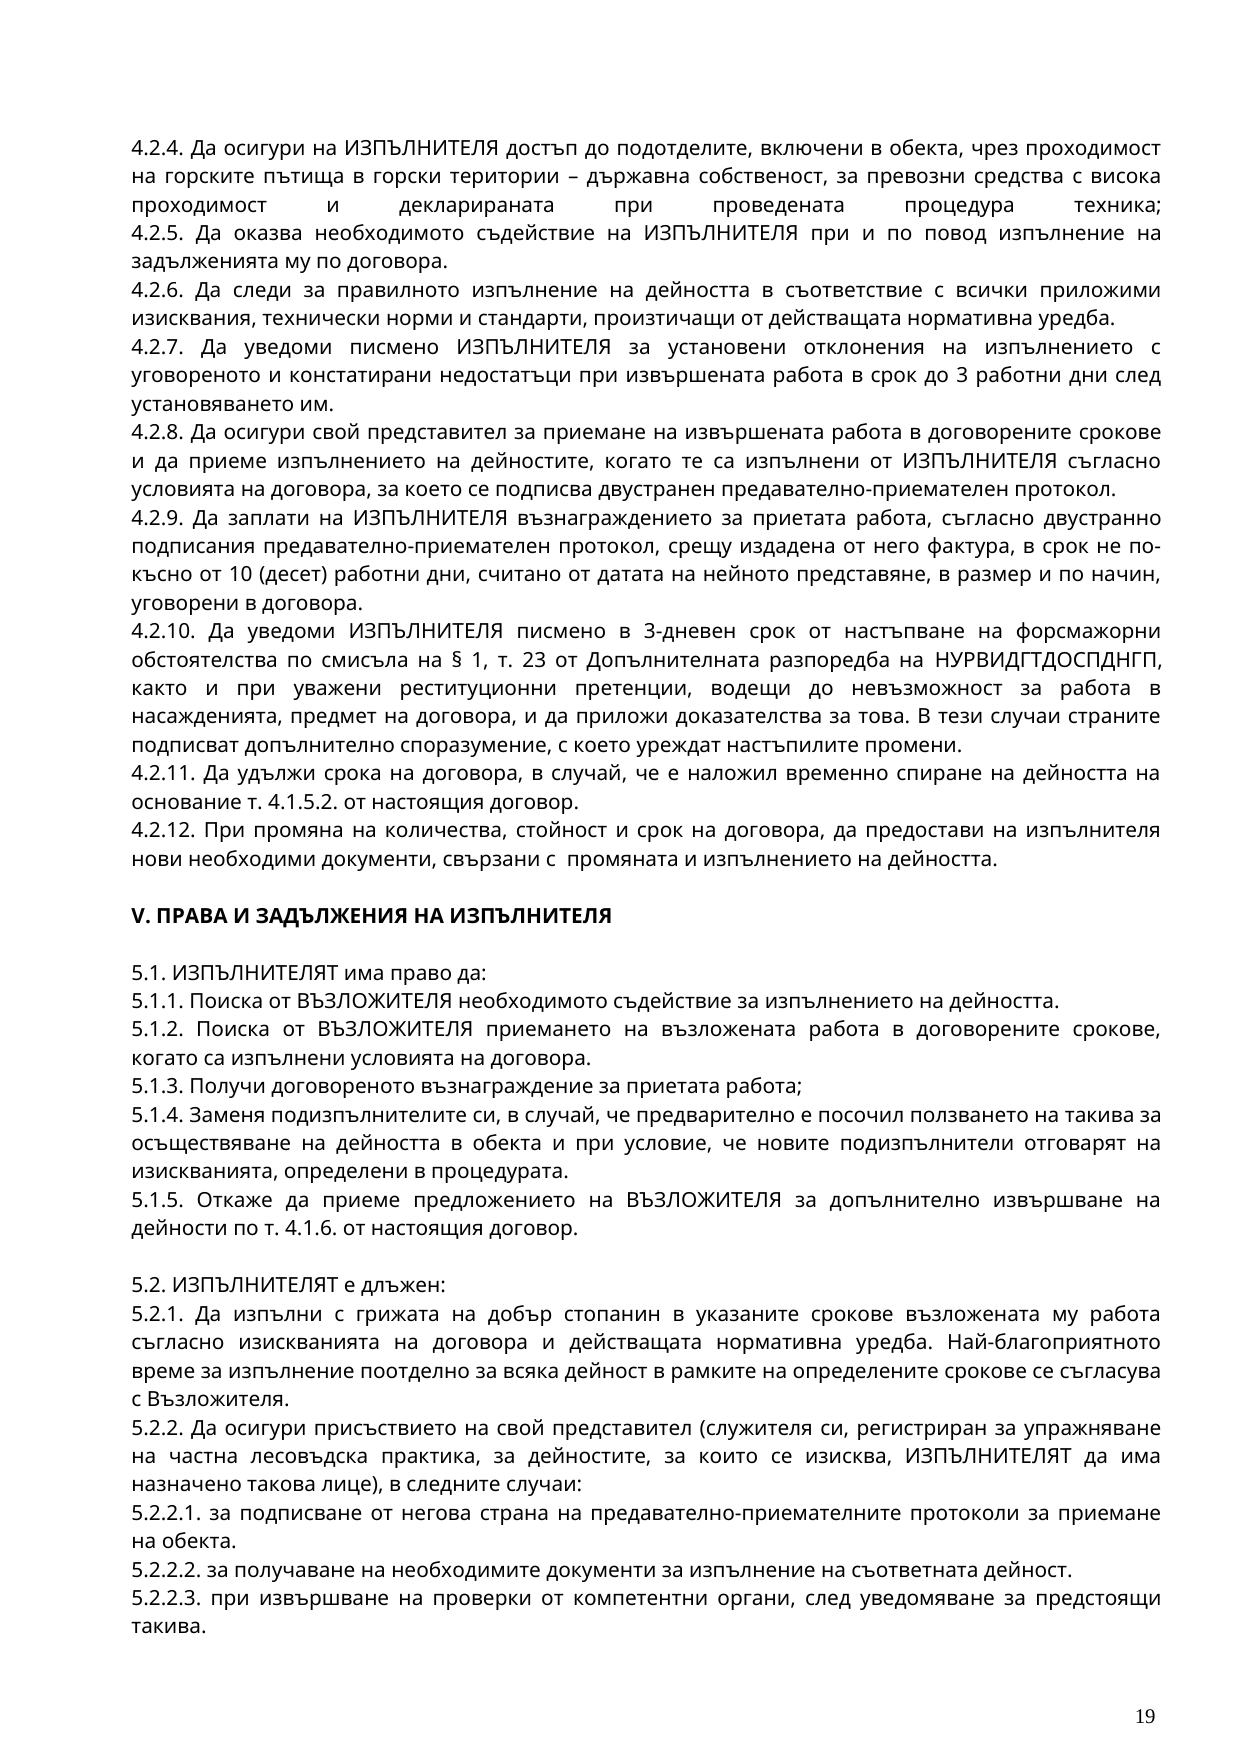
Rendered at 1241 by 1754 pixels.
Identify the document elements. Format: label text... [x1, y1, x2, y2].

text 4.2.12. При промяна на количества, стойност и срок на договора, да предостави на изпълнителя нови необходими документи, свързани с промяната и изпълнението на дейността. [131, 815, 1162, 872]
text 4.2.6. Да следи за правилното изпълнение на дейността в съответствие с всички приложими изисквания, технически норми и стандарти, произтичащи от действащата нормативна уредба. [131, 275, 1162, 332]
text 4.2.9. Да заплати на ИЗПЪЛНИТЕЛЯ възнаграждението за приетата работа, съгласно двустранно подписания предавателно-приемателен протокол, срещу издадена от него фактура, в срок не по-късно от 10 (десет) работни дни, считано от датата на нейното представяне, в размер и по начин, уговорени в договора. [131, 503, 1162, 616]
text 5.2.1. Да изпълни с грижата на добър стопанин в указаните срокове възложената му работа съгласно изискванията на договора и действащата нормативна уредба. Най-благоприятното време за изпълнение поотделно за всяка дейност в рамките на определените срокове се съгласува с Възложителя. [131, 1299, 1162, 1413]
text 4.2.8. Да осигури свой представител за приемане на извършената работа в договорените срокове и да приеме изпълнението на дейностите, когато те са изпълнени от ИЗПЪЛНИТЕЛЯ съгласно условията на договора, за което се подписва двустранен предавателно-приемателен протокол. [131, 417, 1162, 503]
text 5.1.5. Откаже да приеме предложението на ВЪЗЛОЖИТЕЛЯ за допълнително извършване на дейности по т. 4.1.6. от настоящия договор. [131, 1185, 1162, 1242]
text 5.2.2. Да осигури присъствието на свой представител (служителя си, регистриран за упражняване на частна лесовъдска практика, за дейностите, за които се изисква, ИЗПЪЛНИТЕЛЯТ да има назначено такова лице), в следните случаи: [131, 1413, 1162, 1498]
text 5.2. ИЗПЪЛНИТЕЛЯТ е длъжен: [131, 1270, 1162, 1299]
text 5.1.2. Поиска от ВЪЗЛОЖИТЕЛЯ приемането на възложената работа в договорените срокове, когато са изпълнени условията на договора. [131, 1014, 1162, 1071]
text V. ПРАВА И ЗАДЪЛЖЕНИЯ НА ИЗПЪЛНИТЕЛЯ [131, 901, 1162, 929]
text 4.2.11. Да удължи срока на договора, в случай, че е наложил временно спиране на дейността на основание т. 4.1.5.2. от настоящия договор. [131, 758, 1162, 815]
text 5.1.1. Поиска от ВЪЗЛОЖИТЕЛЯ необходимото съдействие за изпълнението на дейността. [131, 986, 1162, 1014]
text 5.2.2.3. при извършване на проверки от компетентни органи, след уведомяване за предстоящи такива. [131, 1583, 1162, 1640]
text 4.2.4. Да осигури на ИЗПЪЛНИТЕЛЯ достъп до подотделите, включени в обекта, чрез проходимост на горските пътища в горски територии – държавна собственост, за превозни средства с висока проходимост и декларираната при проведената процедура техника; 4.2.5. Да оказва необходимото съдействие на ИЗПЪЛНИТЕЛЯ при и по повод изпълнение на задълженията му по договора. [131, 133, 1162, 275]
text 5.1.4. Заменя подизпълнителите си, в случай, че предварително е посочил ползването на такива за осъществяване на дейността в обекта и при условие, че новите подизпълнители отговарят на изискванията, определени в процедурата. [131, 1100, 1162, 1185]
text 5.2.2.2. за получаване на необходимите документи за изпълнение на съответната дейност. [131, 1555, 1162, 1583]
text 4.2.10. Да уведоми ИЗПЪЛНИТЕЛЯ писмено в 3-дневен срок от настъпване на форсмажорни обстоятелства по смисъла на § 1, т. 23 от Допълнителната разпоредба на НУРВИДГТДОСПДНГП, както и при уважени реституционни претенции, водещи до невъзможност за работа в насажденията, предмет на договора, и да приложи доказателства за това. В тези случаи страните подписват допълнително споразумение, с което уреждат настъпилите промени. [131, 616, 1162, 758]
text 4.2.7. Да уведоми писмено ИЗПЪЛНИТЕЛЯ за установени отклонения на изпълнението с уговореното и констатирани недостатъци при извършената работа в срок до 3 работни дни след установяването им. [131, 332, 1162, 417]
text 5.1.3. Получи договореното възнаграждение за приетата работа; [131, 1071, 1162, 1100]
text 5.2.2.1. за подписване от негова страна на предавателно-приемателните протоколи за приемане на обекта. [131, 1498, 1162, 1555]
text 5.1. ИЗПЪЛНИТЕЛЯТ има право да: [131, 958, 1162, 986]
